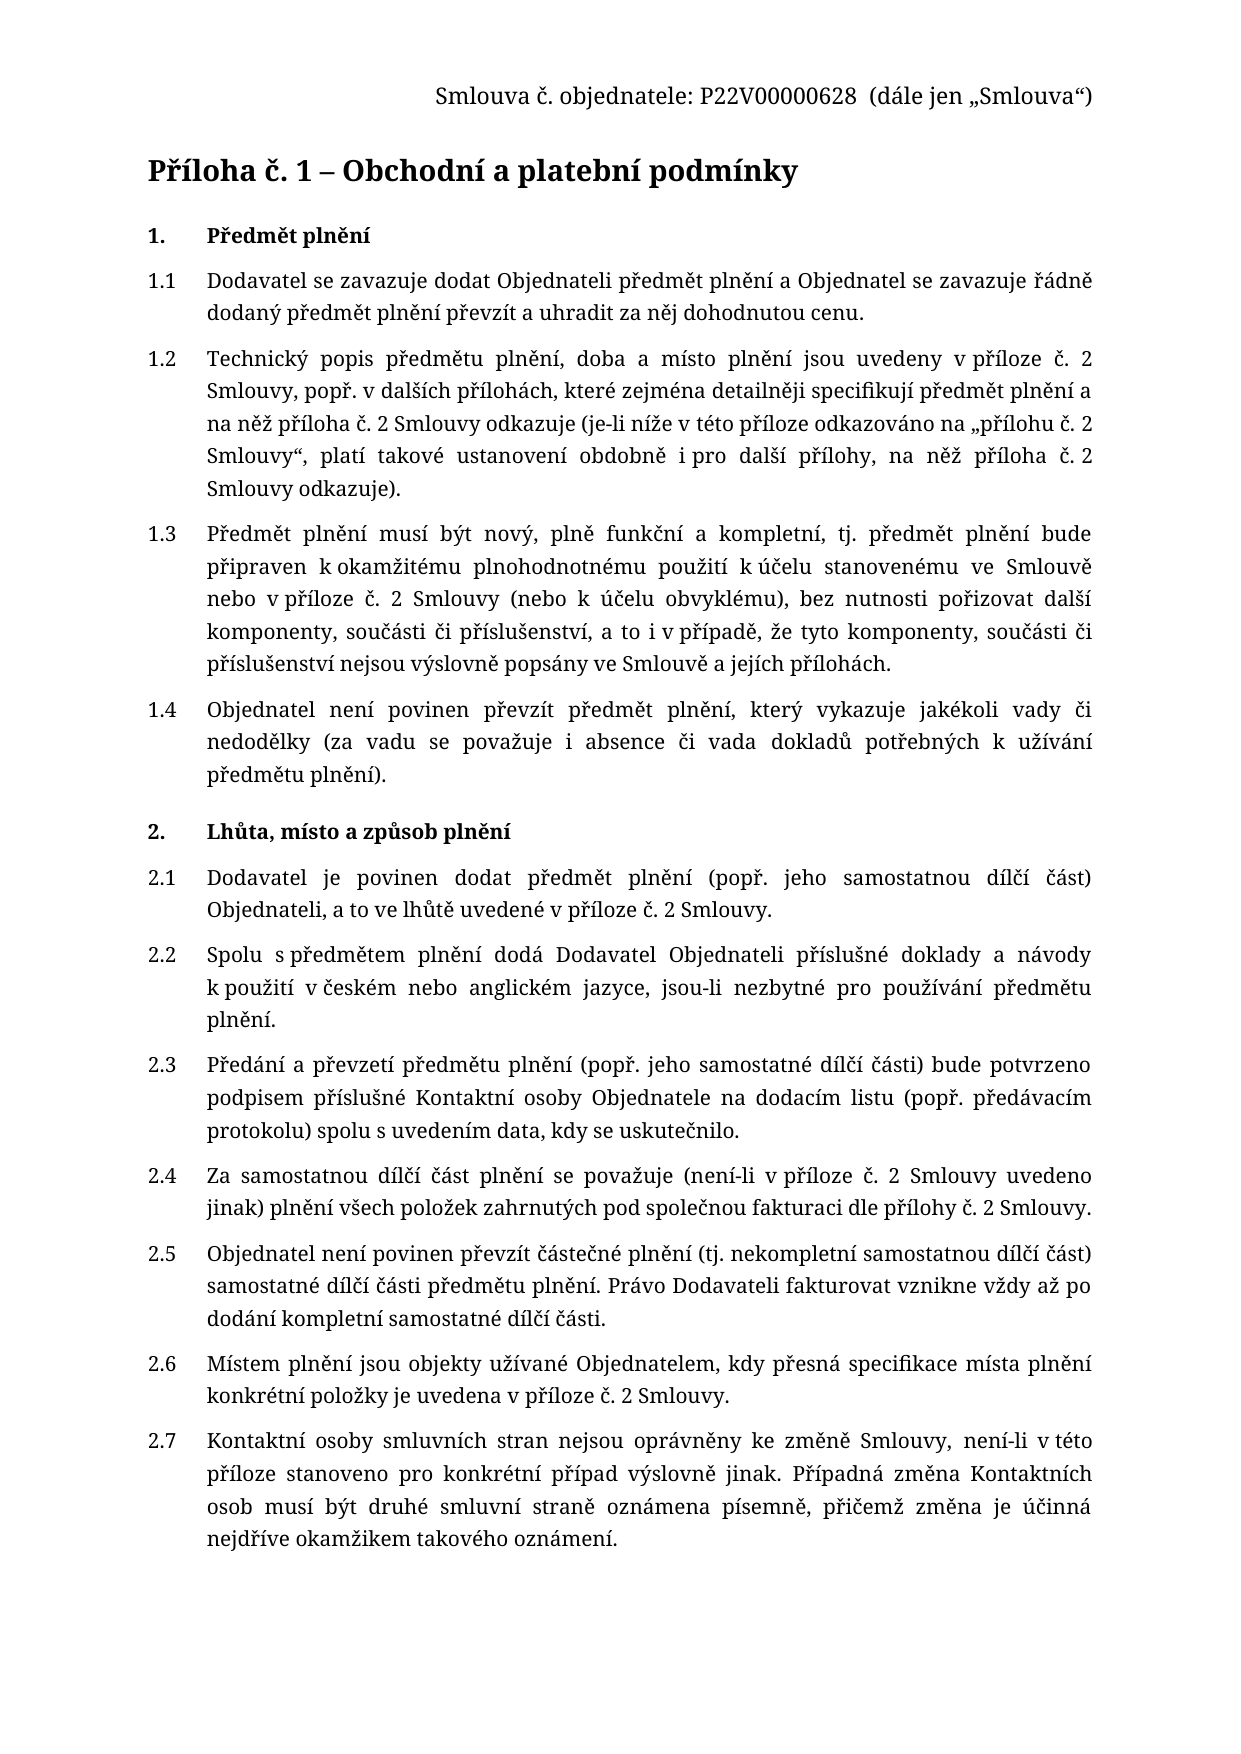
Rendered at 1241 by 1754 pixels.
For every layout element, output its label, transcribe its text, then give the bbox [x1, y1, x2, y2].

list Předmět plnění musí být nový, plně funkční a kompletní, tj. předmět plnění bude připraven k okamžitému plnohodnotnému použití k účelu stanovenému ve Smlouvě nebo v příloze č. 2 Smlouvy (nebo k účelu obvyklému), bez nutnosti pořizovat další komponenty, součásti či příslušenství, a to i v případě, že tyto komponenty, součásti či příslušenství nejsou výslovně popsány ve Smlouvě a jejích přílohách. [148, 519, 1093, 678]
list Objednatel není povinen převzít předmět plnění, který vykazuje jakékoli vady či nedodělky (za vadu se považuje i absence či vada dokladů potřebných k užívání předmětu plnění). [148, 695, 1093, 788]
list Za samostatnou dílčí část plnění se považuje (není-li v příloze č. 2 Smlouvy uvedeno jinak) plnění všech položek zahrnutých pod společnou fakturaci dle přílohy č. 2 Smlouvy. [148, 1161, 1093, 1222]
list Spolu s předmětem plnění dodá Dodavatel Objednateli příslušné doklady a návody k použití v českém nebo anglickém jazyce, jsou-li nezbytné pro používání předmětu plnění. [148, 940, 1093, 1034]
list Dodavatel je povinen dodat předmět plnění (popř. jeho samostatnou dílčí část) Objednateli, a to ve lhůtě uvedené v příloze č. 2 Smlouvy. [148, 863, 1093, 924]
text Příloha č. 1 – Obchodní a platební podmínky [148, 150, 1093, 190]
list Předání a převzetí předmětu plnění (popř. jeho samostatné dílčí části) bude potvrzeno podpisem příslušné Kontaktní osoby Objednatele na dodacím listu (popř. předávacím protokolu) spolu s uvedením data, kdy se uskutečnilo. [148, 1051, 1093, 1144]
list Objednatel není povinen převzít částečné plnění (tj. nekompletní samostatnou dílčí část) samostatné dílčí části předmětu plnění. Právo Dodavateli fakturovat vznikne vždy až po dodání kompletní samostatné dílčí části. [148, 1239, 1093, 1332]
list Technický popis předmětu plnění, doba a místo plnění jsou uvedeny v příloze č. 2 Smlouvy, popř. v dalších přílohách, které zejména detailněji specifikují předmět plnění a na něž příloha č. 2 Smlouvy odkazuje (je-li níže v této příloze odkazováno na „přílohu č. 2 Smlouvy“, platí takové ustanovení obdobně i pro další přílohy, na něž příloha č. 2 Smlouvy odkazuje). [148, 344, 1093, 502]
list Dodavatel se zavazuje dodat Objednateli předmět plnění a Objednatel se zavazuje řádně dodaný předmět plnění převzít a uhradit za něj dohodnutou cenu. [148, 266, 1093, 327]
list Předmět plnění [148, 221, 1093, 249]
list Místem plnění jsou objekty užívané Objednatelem, kdy přesná specifikace místa plnění konkrétní položky je uvedena v příloze č. 2 Smlouvy. [148, 1349, 1093, 1410]
list Kontaktní osoby smluvních stran nejsou oprávněny ke změně Smlouvy, není-li v této příloze stanoveno pro konkrétní případ výslovně jinak. Případná změna Kontaktních osob musí být druhé smluvní straně oznámena písemně, přičemž změna je účinná nejdříve okamžikem takového oznámení. [148, 1427, 1093, 1553]
list Lhůta, místo a způsob plnění [148, 817, 1093, 846]
